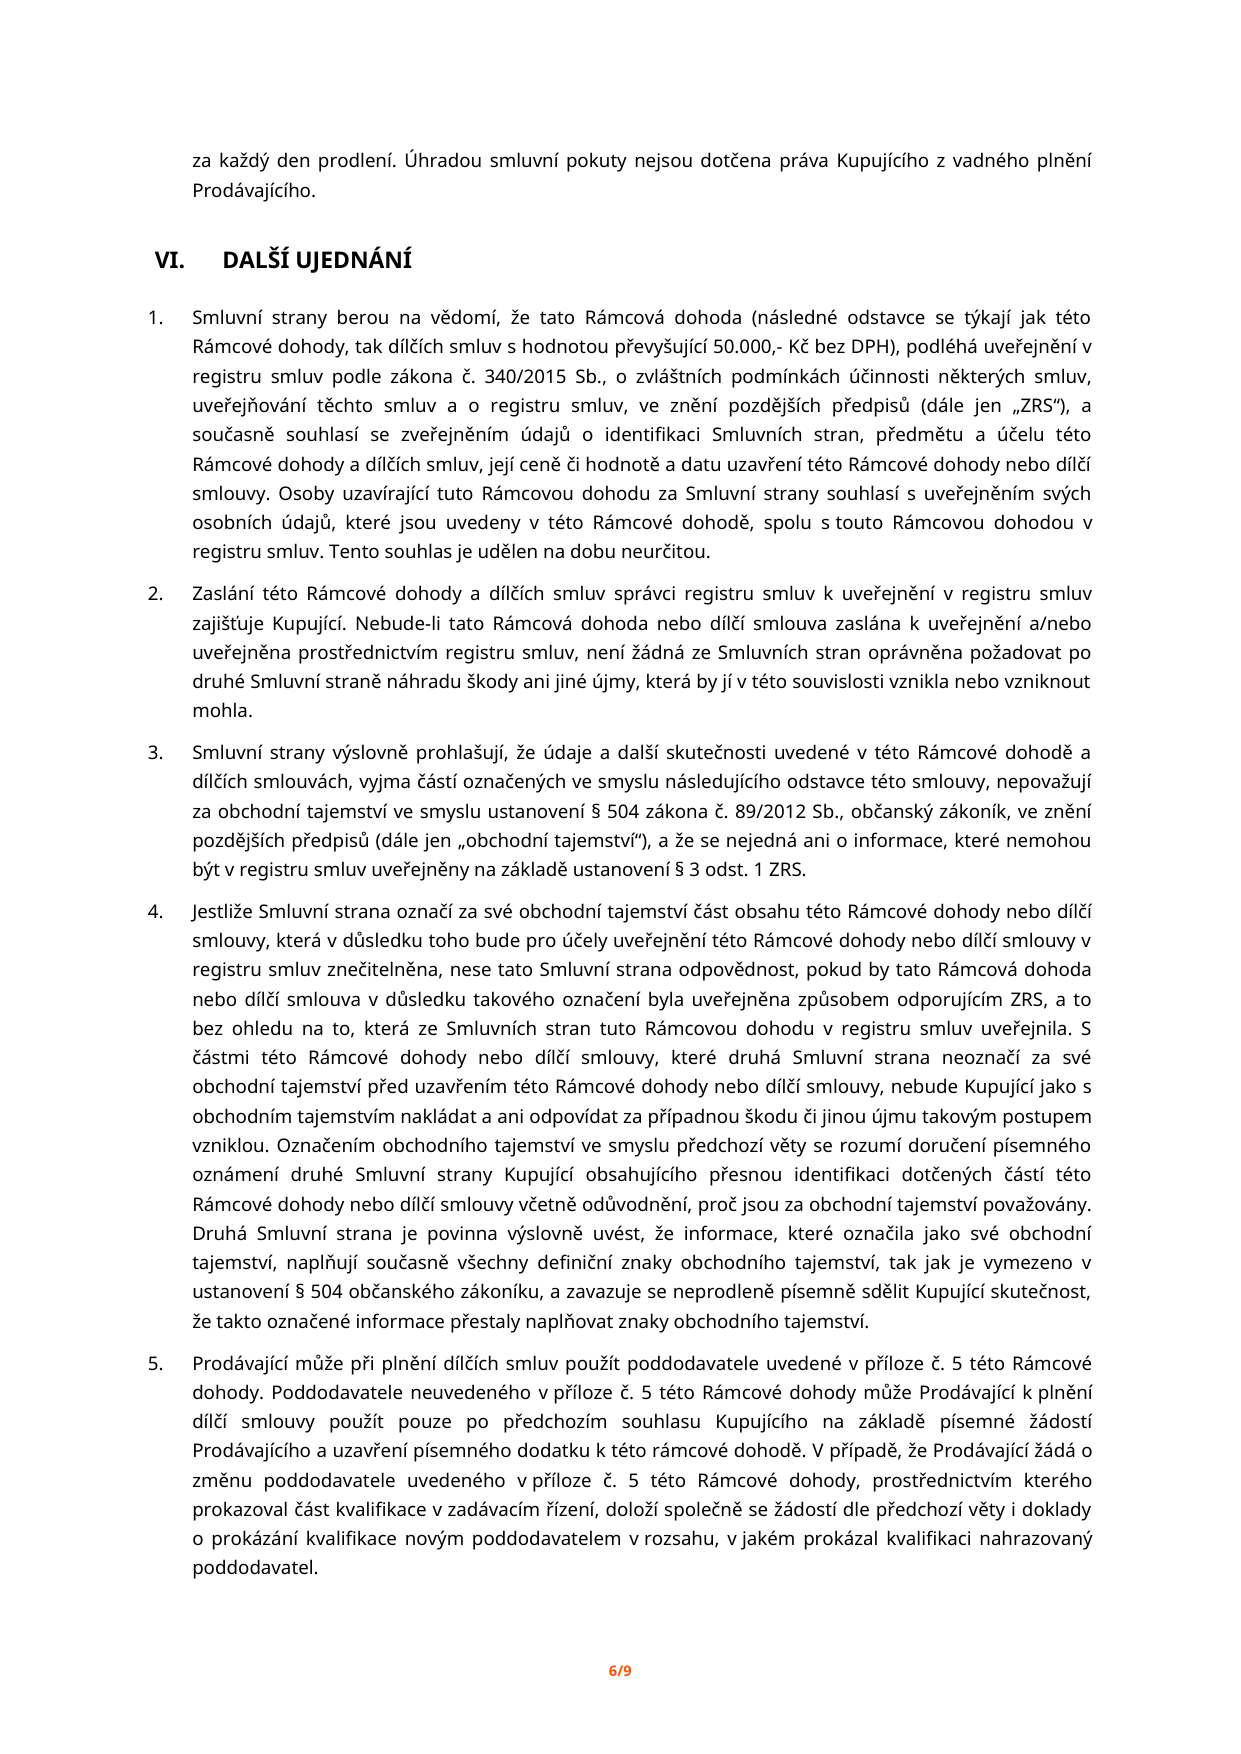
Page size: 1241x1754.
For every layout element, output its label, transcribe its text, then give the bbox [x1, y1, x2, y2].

list Smluvní strany výslovně prohlašují, že údaje a další skutečnosti uvedené v této Rámcové dohodě a dílčích smlouvách, vyjma částí označených ve smyslu následujícího odstavce této smlouvy, nepovažují za obchodní tajemství ve smyslu ustanovení § 504 zákona č. 89/2012 Sb., občanský zákoník, ve znění pozdějších předpisů (dále jen „obchodní tajemství“), a že se nejedná ani o informace, které nemohou být v registru smluv uveřejněny na základě ustanovení § 3 odst. 1 ZRS. [148, 739, 1093, 882]
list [148, 148, 1093, 202]
list DALŠÍ UJEDNÁNÍ [185, 244, 1093, 275]
list Smluvní strany berou na vědomí, že tato Rámcová dohoda (následné odstavce se týkají jak této Rámcové dohody, tak dílčích smluv s hodnotou převyšující 50.000,- Kč bez DPH), podléhá uveřejnění v registru smluv podle zákona č. 340/2015 Sb., o zvláštních podmínkách účinnosti některých smluv, uveřejňování těchto smluv a o registru smluv, ve znění pozdějších předpisů (dále jen „ZRS“), a současně souhlasí se zveřejněním údajů o identifikaci Smluvních stran, předmětu a účelu této Rámcové dohody a dílčích smluv, její ceně či hodnotě a datu uzavření této Rámcové dohody nebo dílčí smlouvy. Osoby uzavírající tuto Rámcovou dohodu za Smluvní strany souhlasí s uveřejněním svých osobních údajů, které jsou uvedeny v této Rámcové dohodě, spolu s touto Rámcovou dohodou v registru smluv. Tento souhlas je udělen na dobu neurčitou. [148, 304, 1093, 564]
list Jestliže Smluvní strana označí za své obchodní tajemství část obsahu této Rámcové dohody nebo dílčí smlouvy, která v důsledku toho bude pro účely uveřejnění této Rámcové dohody nebo dílčí smlouvy v registru smluv znečitelněna, nese tato Smluvní strana odpovědnost, pokud by tato Rámcová dohoda nebo dílčí smlouva v důsledku takového označení byla uveřejněna způsobem odporujícím ZRS, a to bez ohledu na to, která ze Smluvních stran tuto Rámcovou dohodu v registru smluv uveřejnila. S částmi této Rámcové dohody nebo dílčí smlouvy, které druhá Smluvní strana neoznačí za své obchodní tajemství před uzavřením této Rámcové dohody nebo dílčí smlouvy, nebude Kupující jako s obchodním tajemstvím nakládat a ani odpovídat za případnou škodu či jinou újmu takovým postupem vzniklou. Označením obchodního tajemství ve smyslu předchozí věty se rozumí doručení písemného oznámení druhé Smluvní strany Kupující obsahujícího přesnou identifikaci dotčených částí této Rámcové dohody nebo dílčí smlouvy včetně odůvodnění, proč jsou za obchodní tajemství považovány. Druhá Smluvní strana je povinna výslovně uvést, že informace, které označila jako své obchodní tajemství, naplňují současně všechny definiční znaky obchodního tajemství, tak jak je vymezeno v ustanovení § 504 občanského zákoníku, a zavazuje se neprodleně písemně sdělit Kupující skutečnost, že takto označené informace přestaly naplňovat znaky obchodního tajemství. [148, 898, 1093, 1333]
list Zaslání této Rámcové dohody a dílčích smluv správci registru smluv k uveřejnění v registru smluv zajišťuje Kupující. Nebude-li tato Rámcová dohoda nebo dílčí smlouva zaslána k uveřejnění a/nebo uveřejněna prostřednictvím registru smluv, není žádná ze Smluvních stran oprávněna požadovat po druhé Smluvní straně náhradu škody ani jiné újmy, která by jí v této souvislosti vznikla nebo vzniknout mohla. [148, 581, 1093, 723]
list Prodávající může při plnění dílčích smluv použít poddodavatele uvedené v příloze č. 5 této Rámcové dohody. Poddodavatele neuvedeného v příloze č. 5 této Rámcové dohody může Prodávající k plnění dílčí smlouvy použít pouze po předchozím souhlasu Kupujícího na základě písemné žádostí Prodávajícího a uzavření písemného dodatku k této rámcové dohodě. V případě, že Prodávající žádá o změnu poddodavatele uvedeného v příloze č. 5 této Rámcové dohody, prostřednictvím kterého prokazoval část kvalifikace v zadávacím řízení, doloží společně se žádostí dle předchozí věty i doklady o prokázání kvalifikace novým poddodavatelem v rozsahu, v jakém prokázal kvalifikaci nahrazovaný poddodavatel. [148, 1350, 1093, 1580]
